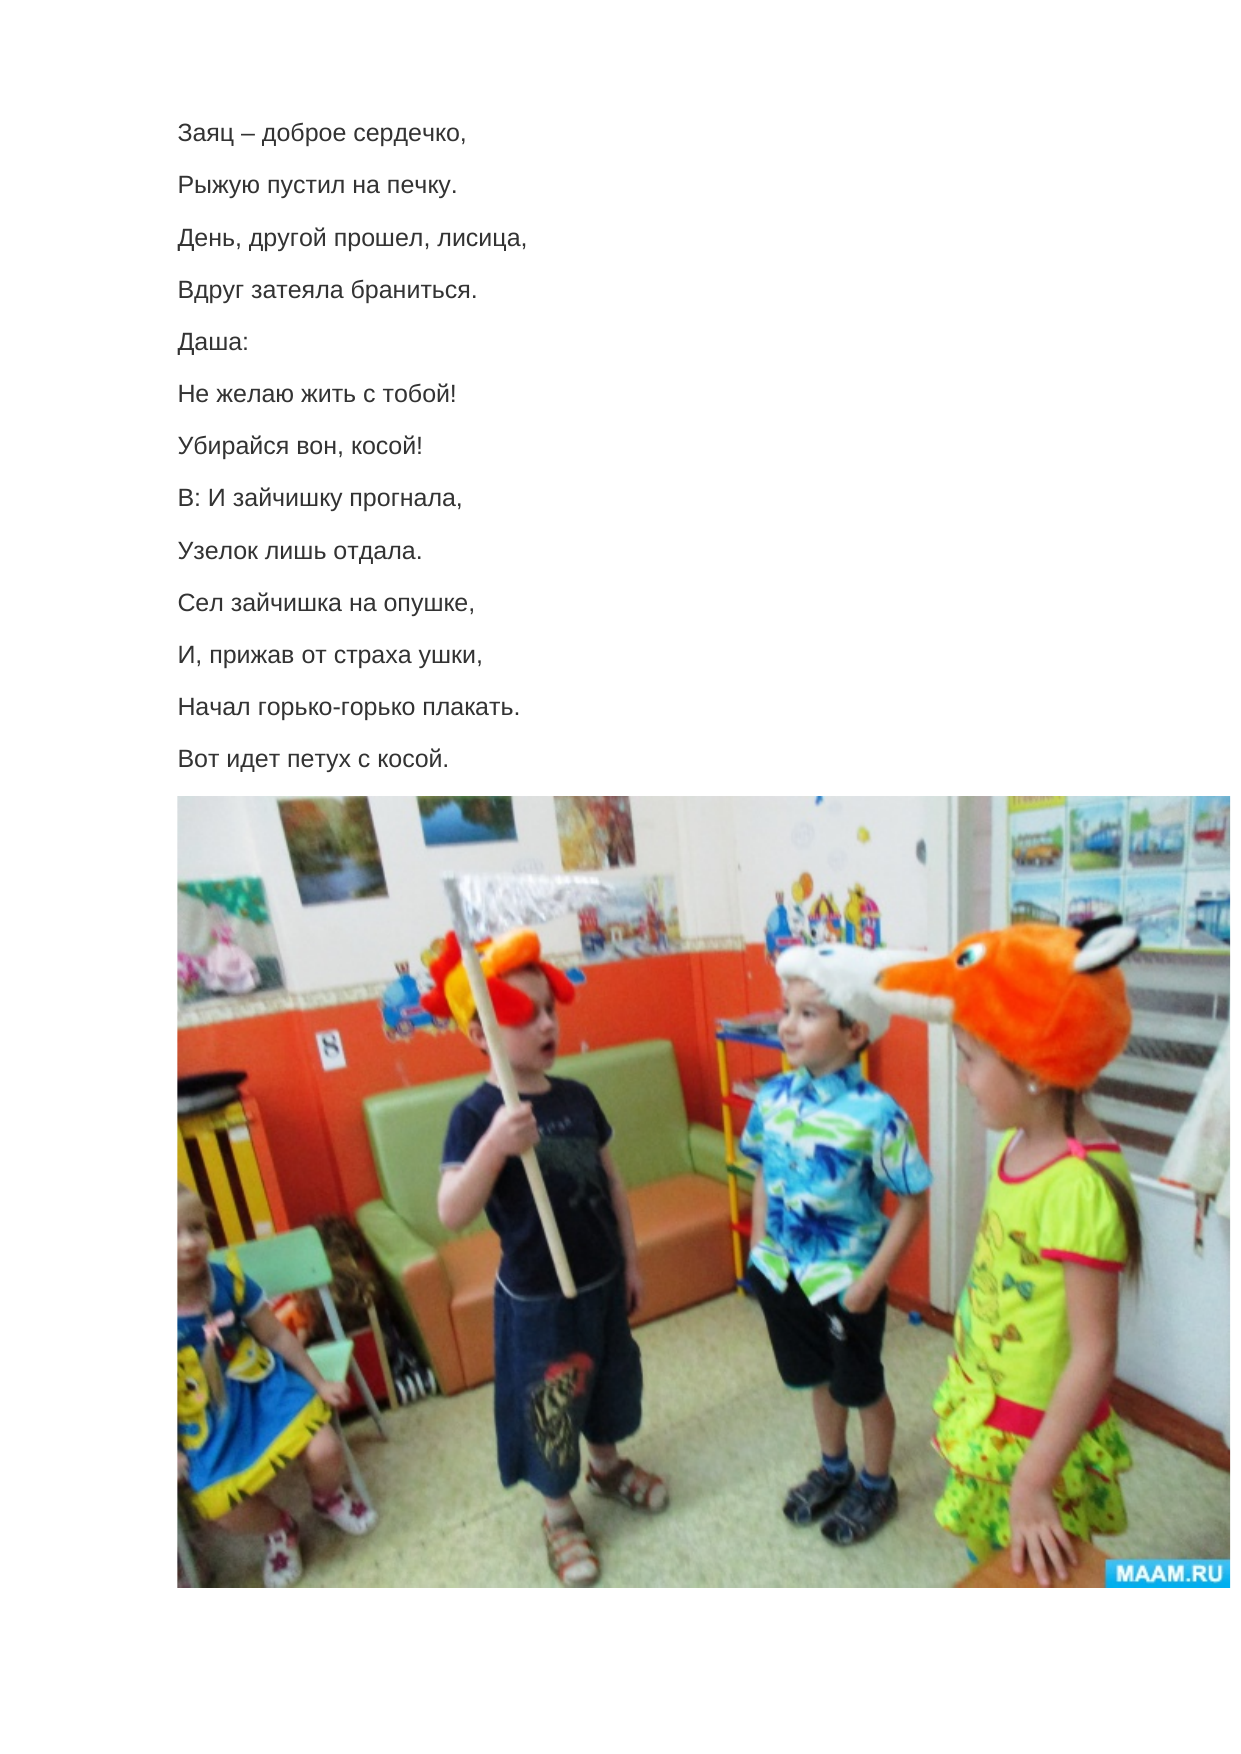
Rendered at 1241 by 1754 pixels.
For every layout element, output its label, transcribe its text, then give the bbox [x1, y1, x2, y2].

picture [177, 796, 1231, 1588]
text Не желаю жить с тобой! [177, 379, 1152, 408]
text Заяц – доброе сердечко, [177, 118, 1152, 147]
text В: И зайчишку прогнала, [177, 483, 1152, 512]
text Сел зайчишка на опушке, [177, 588, 1152, 617]
text Узелок лишь отдала. [177, 536, 1152, 564]
text Начал горько-горько плакать. [177, 692, 1152, 721]
text Вот идет петух с косой. [177, 744, 1152, 773]
text Даша: [177, 327, 1152, 356]
text И, прижав от страха ушки, [177, 640, 1152, 669]
text Рыжую пустил на печку. [177, 170, 1152, 199]
text День, другой прошел, лисица, [177, 222, 1152, 251]
text Вдруг затеяла браниться. [177, 275, 1152, 303]
text Убирайся вон, косой! [177, 431, 1152, 460]
